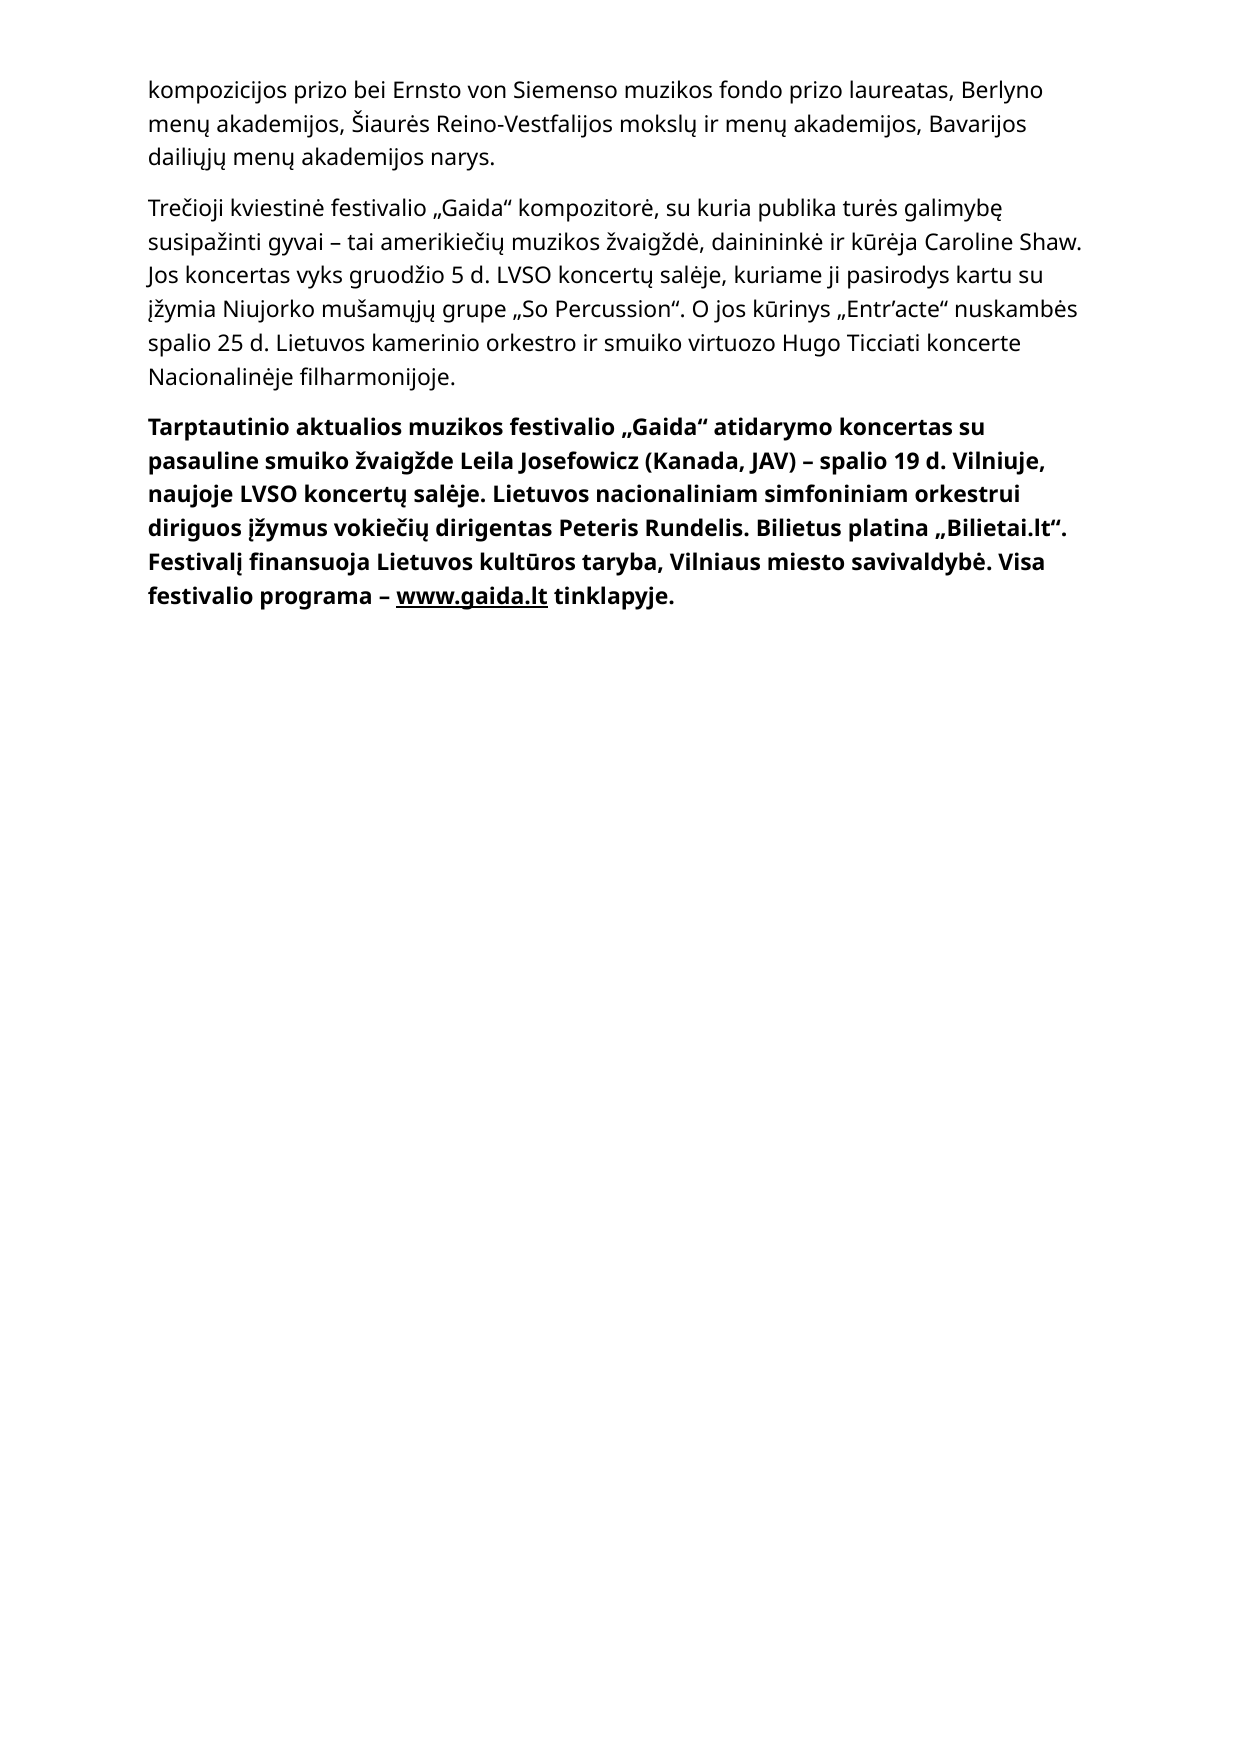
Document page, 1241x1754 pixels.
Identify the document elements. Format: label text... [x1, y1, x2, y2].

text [148, 74, 1093, 173]
text Trečioji kviestinė festivalio „Gaida“ kompozitorė, su kuria publika turės galimybę susipažinti gyvai – tai amerikiečių muzikos žvaigždė, dainininkė ir kūrėja Caroline Shaw. Jos koncertas vyks gruodžio 5 d. LVSO koncertų salėje, kuriame ji pasirodys kartu su įžymia Niujorko mušamųjų grupe „So Percussion“. O jos kūrinys „Entr’acte“ nuskambės spalio 25 d. Lietuvos kamerinio orkestro ir smuiko virtuozo Hugo Ticciati koncerte Nacionalinėje filharmonijoje. [148, 192, 1093, 392]
text Tarptautinio aktualios muzikos festivalio „Gaida“ atidarymo koncertas su pasauline smuiko žvaigžde Leila Josefowicz (Kanada, JAV) – spalio 19 d. Vilniuje, naujoje LVSO koncertų salėje. Lietuvos nacionaliniam simfoniniam orkestrui diriguos įžymus vokiečių dirigentas Peteris Rundelis. Bilietus platina „Bilietai.lt“. Festivalį finansuoja Lietuvos kultūros taryba, Vilniaus miesto savivaldybė. Visa festivalio programa – www.gaida.lt tinklapyje. [148, 411, 1093, 611]
